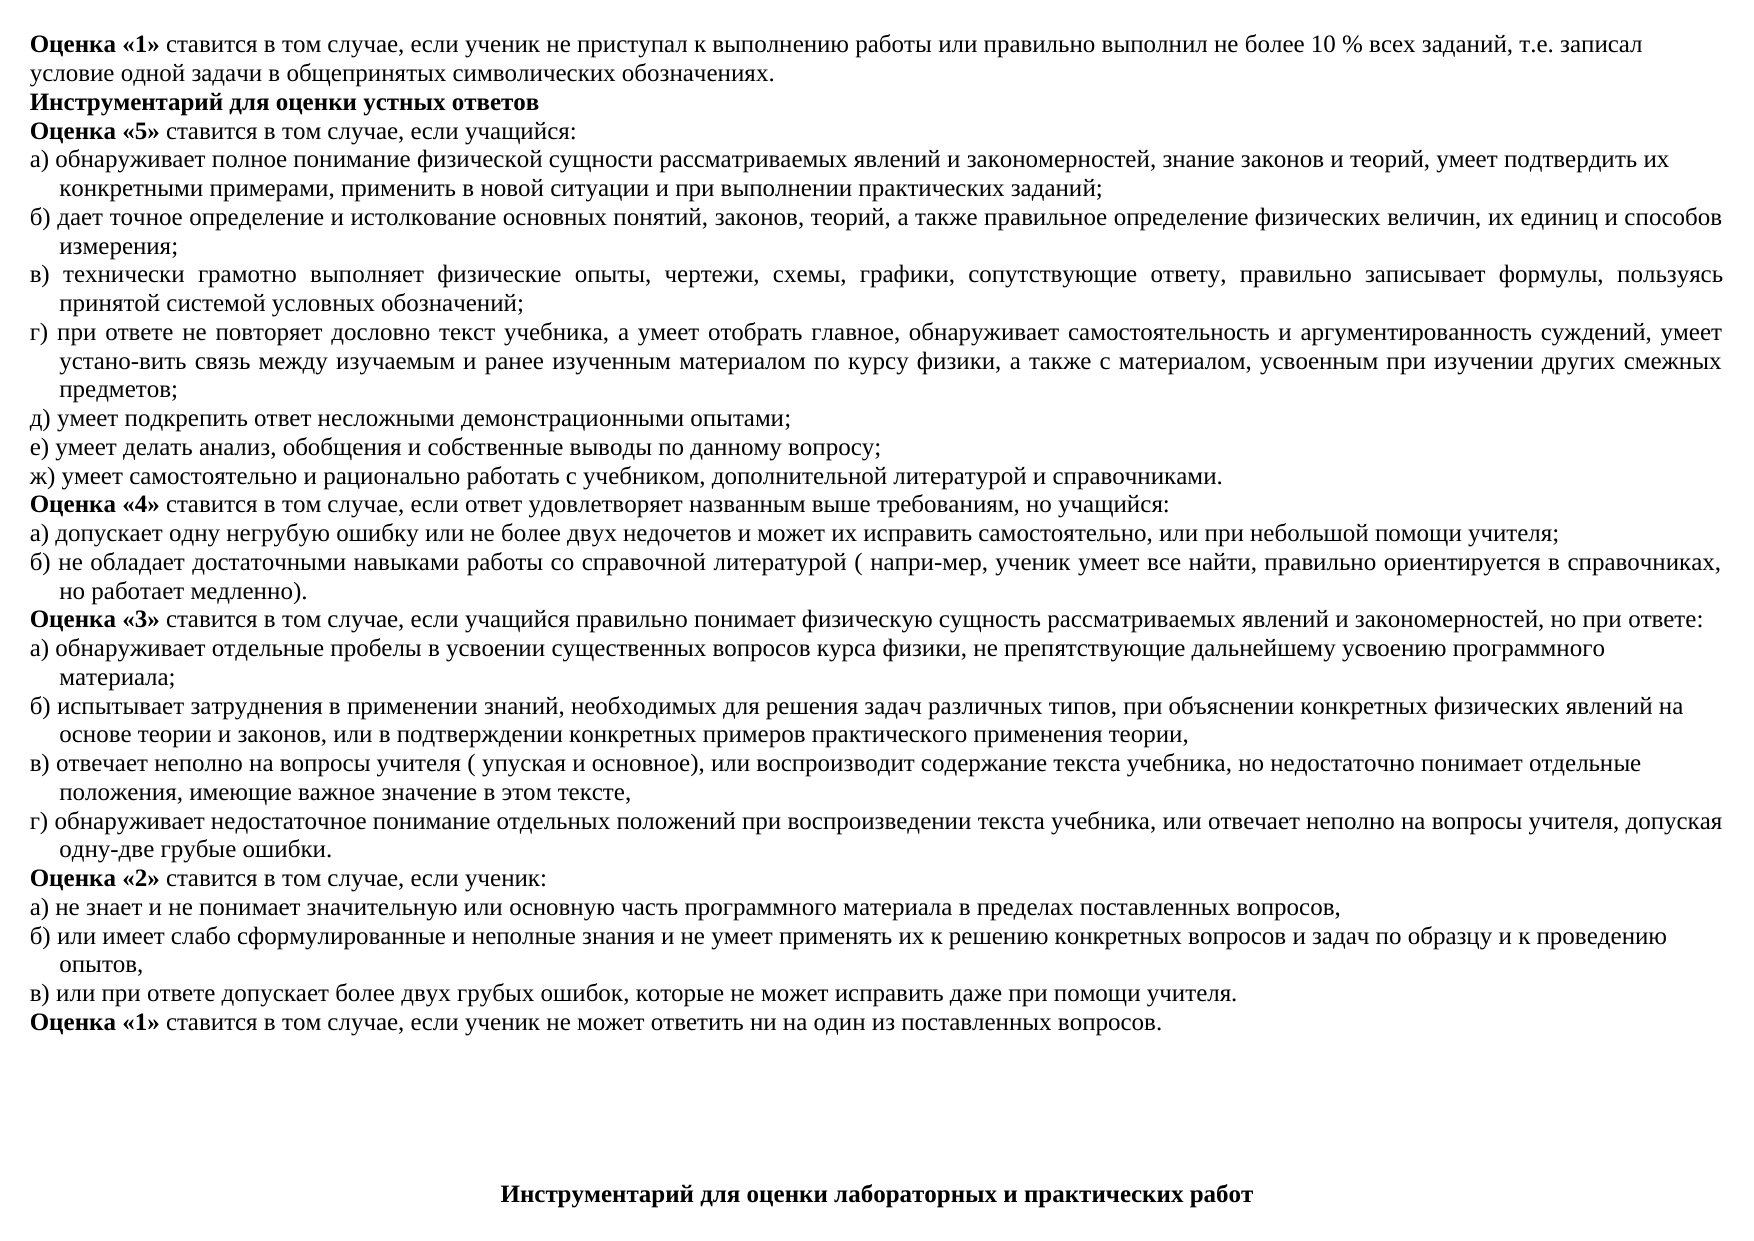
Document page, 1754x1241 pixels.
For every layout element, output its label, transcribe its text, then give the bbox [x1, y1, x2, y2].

text е) умеет делать анализ, обобщения и собственные выводы по данному вопросу; [29, 432, 1724, 461]
text б) дает точное определение и истолкование основных понятий, законов, теорий, а также правильное определение физических величин, их единиц и способов измерения; [29, 202, 1724, 259]
text ж) умеет самостоятельно и рационально работать с учебником, дополнительной литературой и справочниками. [29, 461, 1724, 489]
text в) или при ответе допускает более двух грубых ошибок, которые не может исправить даже при помощи учителя. [29, 978, 1724, 1007]
text б) не обладает достаточными навыками работы со справочной литературой ( напри-мер, ученик умеет все найти, правильно ориентируется в справочниках, но работает медленно). [29, 547, 1724, 604]
text Оценка «4» ставится в том случае, если ответ удовлетворяет названным выше требованиям, но учащийся: [29, 489, 1724, 518]
text Оценка «1» ставится в том случае, если ученик не приступал к выполнению работы или правильно выполнил не более 10 % всех заданий, т.е. записал условие одной задачи в общепринятых символических обозначениях. [29, 29, 1724, 87]
text г) при ответе не повторяет дословно текст учебника, а умеет отобрать главное, обнаруживает самостоятельность и аргументированность суждений, умеет устано-вить связь между изучаемым и ранее изученным материалом по курсу физики, а также с материалом, усвоенным при изучении других смежных предметов; [29, 317, 1724, 403]
text в) технически грамотно выполняет физические опыты, чертежи, схемы, графики, сопутствующие ответу, правильно записывает формулы, пользуясь принятой системой условных обозначений; [29, 259, 1724, 317]
text Инструментарий для оценки устных ответов [29, 87, 1724, 116]
text Оценка «5» ставится в том случае, если учащийся: [29, 116, 1724, 144]
text Оценка «1» ставится в том случае, если ученик не может ответить ни на один из поставленных вопросов. [29, 1007, 1724, 1036]
text Инструментарий для оценки лабораторных и практических работ [29, 1179, 1724, 1208]
text б) испытывает затруднения в применении знаний, необходимых для решения задач различных типов, при объяснении конкретных физических явлений на основе теории и законов, или в подтверждении конкретных примеров практического применения теории, [29, 691, 1724, 748]
text д) умеет подкрепить ответ несложными демонстрационными опытами; [29, 403, 1724, 432]
text Оценка «2» ставится в том случае, если ученик: [29, 863, 1724, 892]
text а) обнаруживает полное понимание физической сущности рассматриваемых явлений и закономерностей, знание законов и теорий, умеет подтвердить их конкретными примерами, применить в новой ситуации и при выполнении практических заданий; [29, 144, 1724, 202]
text а) не знает и не понимает значительную или основную часть программного материала в пределах поставленных вопросов, [29, 892, 1724, 921]
text а) обнаруживает отдельные пробелы в усвоении существенных вопросов курса физики, не препятствующие дальнейшему усвоению программного материала; [29, 633, 1724, 691]
text Оценка «3» ставится в том случае, если учащийся правильно понимает физическую сущность рассматриваемых явлений и закономерностей, но при ответе: [29, 604, 1724, 633]
text г) обнаруживает недостаточное понимание отдельных положений при воспроизведении текста учебника, или отвечает неполно на вопросы учителя, допуская одну-две грубые ошибки. [29, 806, 1724, 863]
text б) или имеет слабо сформулированные и неполные знания и не умеет применять их к решению конкретных вопросов и задач по образцу и к проведению опытов, [29, 921, 1724, 978]
text а) допускает одну негрубую ошибку или не более двух недочетов и может их исправить самостоятельно, или при небольшой помощи учителя; [29, 518, 1724, 547]
text в) отвечает неполно на вопросы учителя ( упуская и основное), или воспроизводит содержание текста учебника, но недостаточно понимает отдельные положения, имеющие важное значение в этом тексте, [29, 748, 1724, 806]
